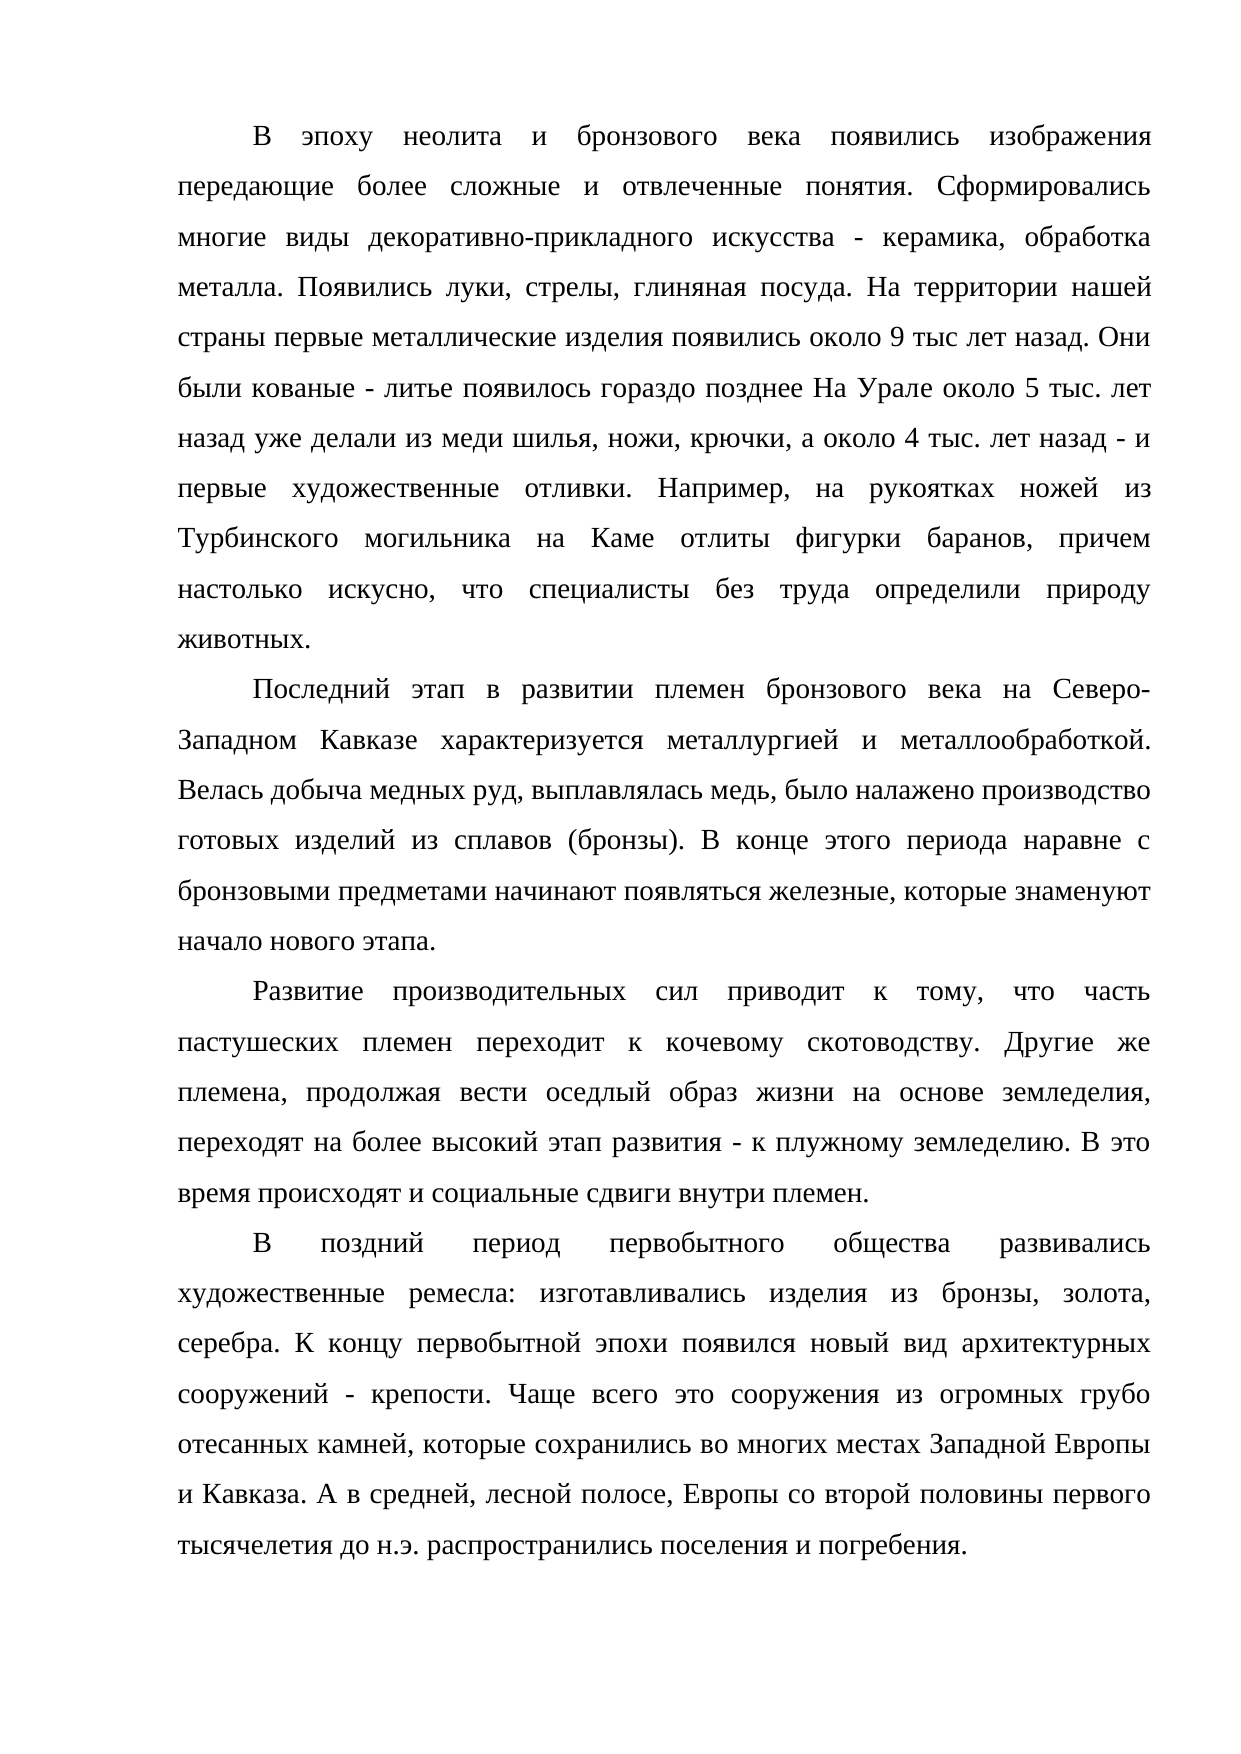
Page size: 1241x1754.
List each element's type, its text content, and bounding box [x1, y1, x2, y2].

text Развитие производительных сил приводит к тому, что часть пастушеских племен переходит к кочевому скотоводству. Другие же племена, продолжая вести оседлый образ жизни на основе земледелия, переходят на более высокий этап развития - к плужному земледелию. В это время происходят и социальные сдвиги внутри племен. [177, 973, 1152, 1208]
text В поздний период первобытного общества развивались художественные ремесла: изготавливались изделия из бронзы, золота, серебра. К концу первобытной эпохи появился новый вид архитектурных сооружений - крепости. Чаще всего это сооружения из огромных грубо отесанных камней, которые сохранились во многих местах Западной Европы и Кавказа. А в средней, лесной полосе, Европы со второй половины первого тысячелетия до н.э. распространились поселения и погребения. [177, 1225, 1152, 1560]
text В эпоху неолита и бронзового века появились изображения передающие более сложные и отвлеченные понятия. Сформировались многие виды декоративно-прикладного искусства - керамика, обработка металла. Появились луки, стрелы, глиняная посуда. На территории нашей страны первые металлические изделия появились около 9 тыс лет назад. Они были кованые - литье появилось гораздо позднее На Урале около 5 тыс. лет назад уже делали из меди шилья, ножи, крючки, а около 4 тыс. лет назад - и первые художественные отливки. Например, на рукоятках ножей из Турбинского могильника на Каме отлиты фигурки баранов, причем настолько искусно, что специалисты без труда определили природу животных. [177, 118, 1152, 655]
text Последний этап в развитии племен бронзового века на Северо-Западном Кавказе характеризуется металлургией и металлообработкой. Велась добыча медных руд, выплавлялась медь, было налажено производство готовых изделий из сплавов (бронзы). В конце этого периода наравне с бронзовыми предметами начинают появляться железные, которые знаменуют начало нового этапа. [177, 672, 1152, 957]
